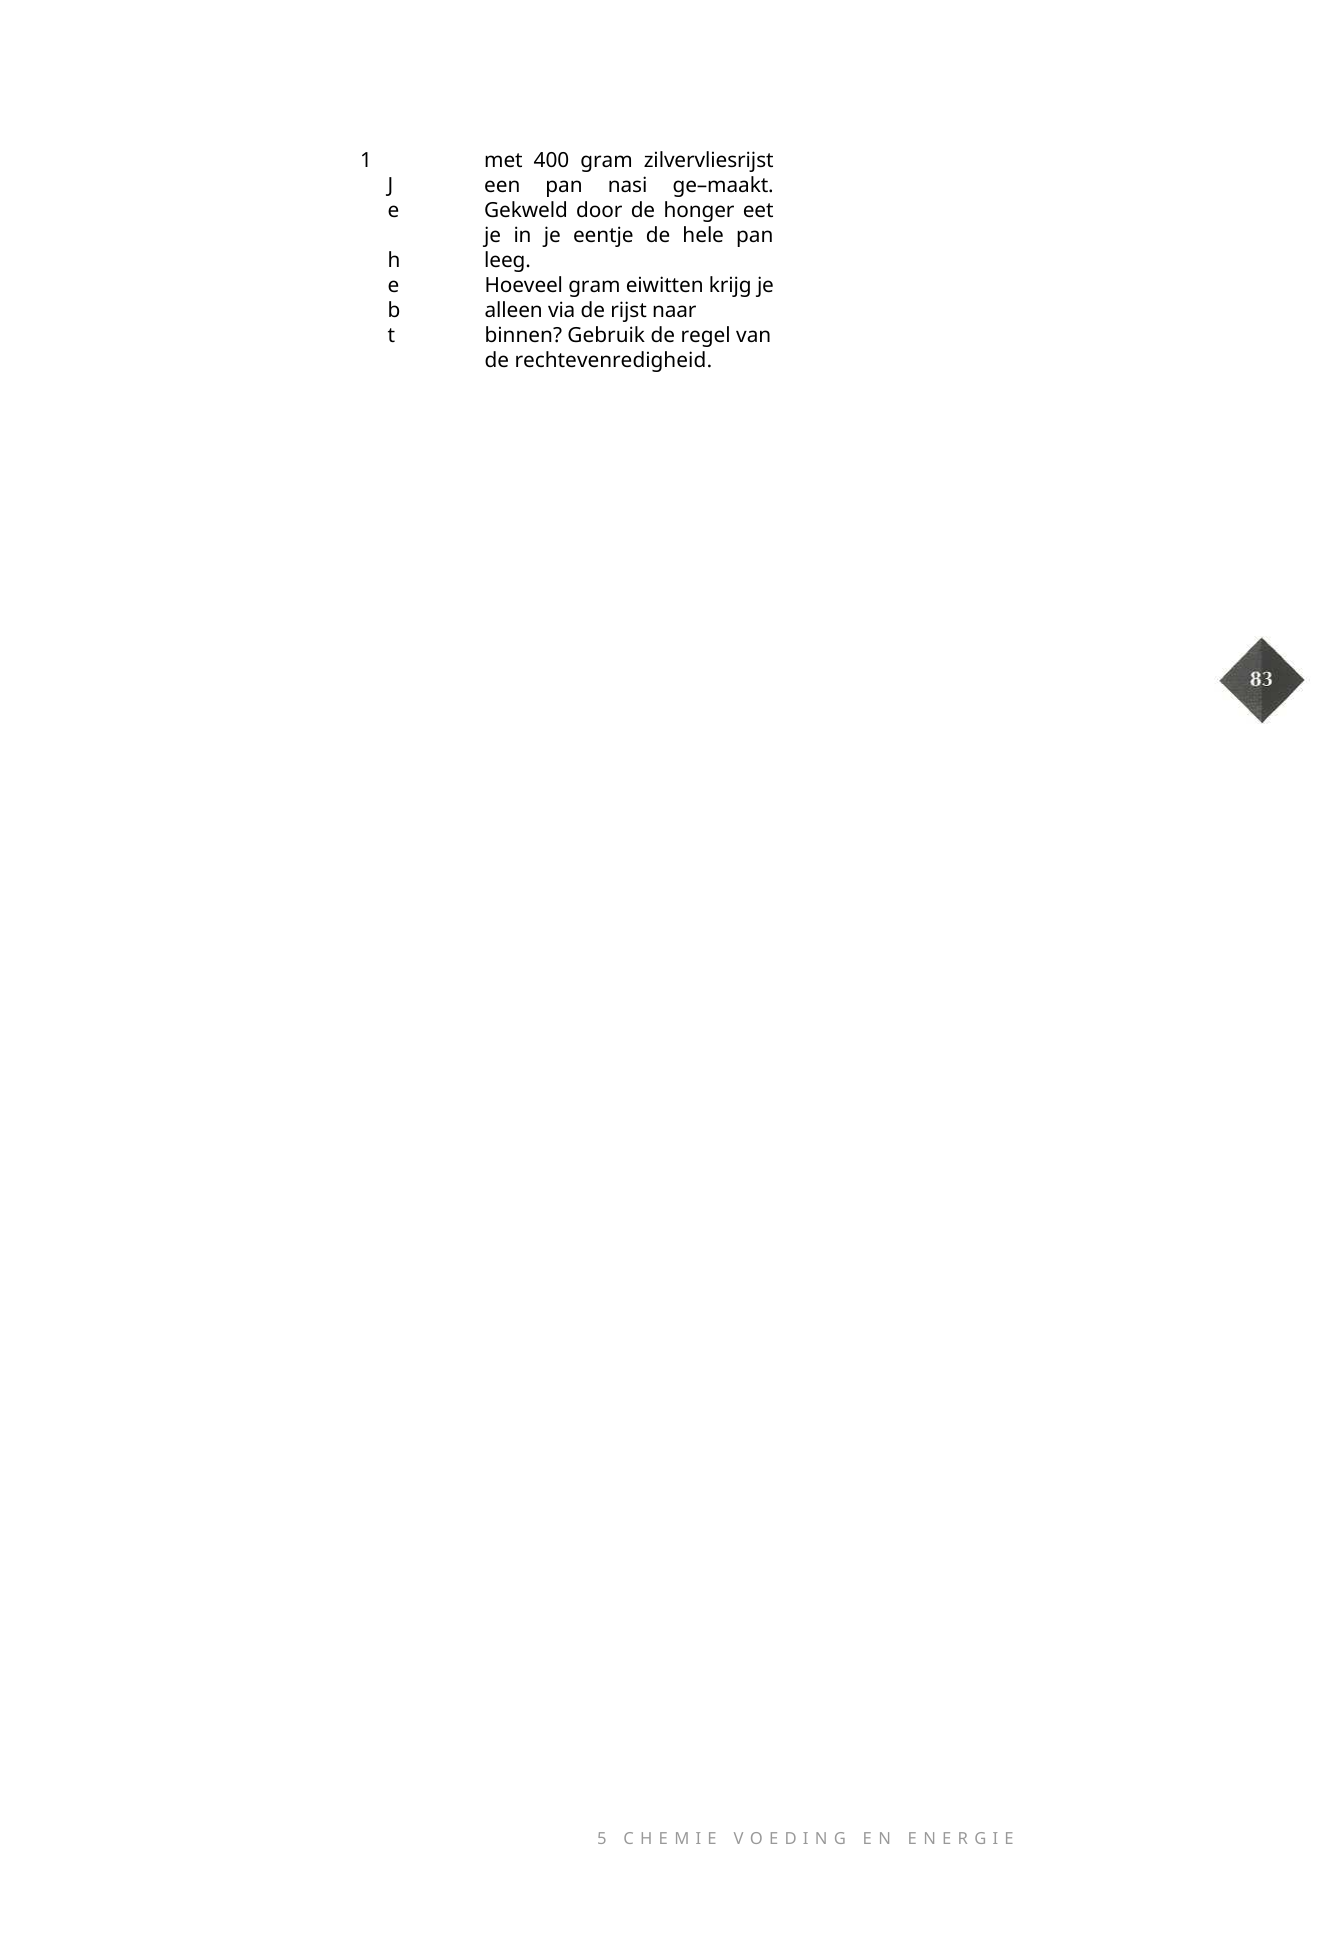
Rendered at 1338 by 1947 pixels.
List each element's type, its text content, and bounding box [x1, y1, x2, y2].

picture [1190, 620, 1325, 752]
text 1 Je hebt met zilvervliesrijst een pan nasi ge–maakt. Gekweld door de honger eet je in je eentje de hele pan leeg. [360, 148, 394, 373]
text 1 Je hebt met zilvervliesrijst een pan nasi ge–maakt. Gekweld door de honger eet je in je eentje de hele pan leeg. [456, 148, 773, 273]
text Hoeveel gram eiwitten krijg je alleen via de rijst naar binnen? Gebruik de regel van de rechtevenredigheid. [484, 273, 778, 373]
